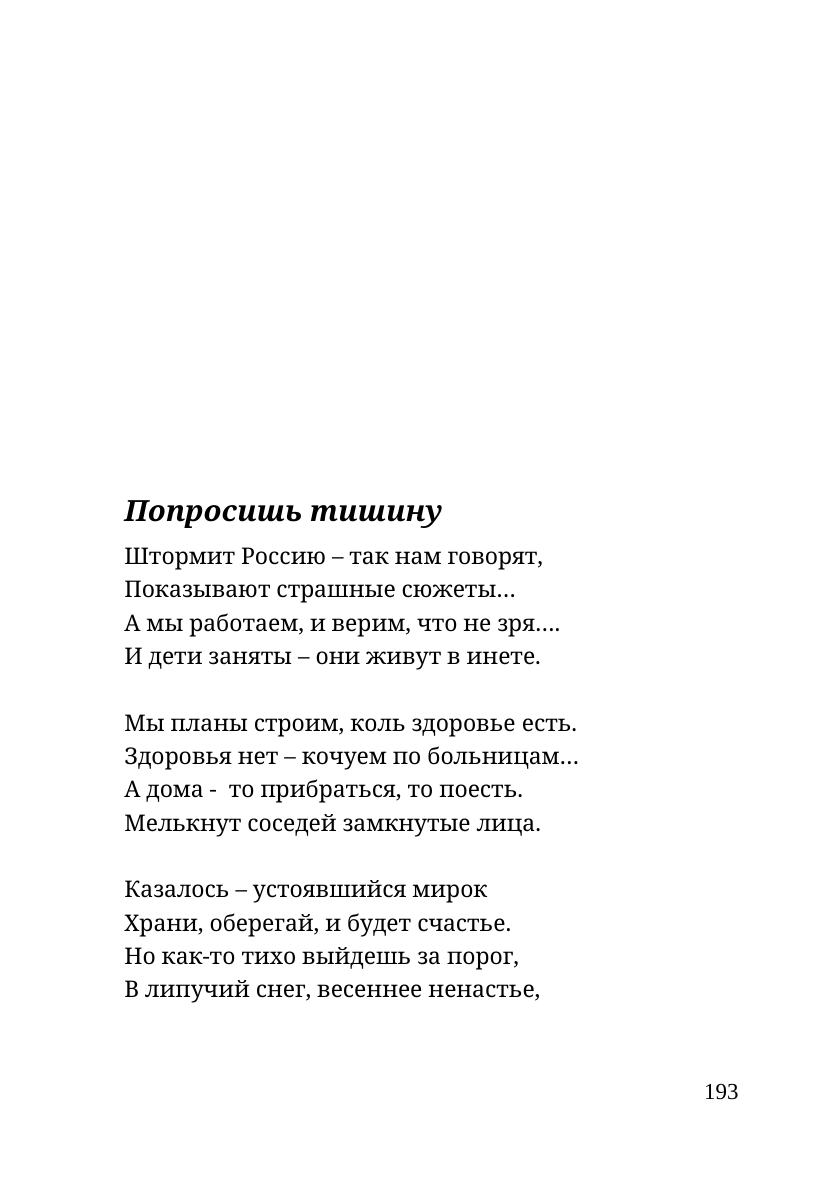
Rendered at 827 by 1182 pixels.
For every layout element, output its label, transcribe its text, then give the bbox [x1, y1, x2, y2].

text Но как-то тихо выйдешь за порог, [124, 938, 738, 971]
text Здоровья нет – кочуем по больницам… [124, 738, 738, 771]
text Мы планы строим, коль здоровье есть. [124, 705, 738, 738]
text В липучий снег, весеннее ненастье, [124, 971, 738, 1005]
text Храни, оберегай, и будет счастье. [124, 905, 738, 938]
text А мы работаем, и верим, что не зря…. [124, 605, 738, 638]
text А дома - то прибраться, то поесть. [124, 771, 738, 805]
text Попросишь тишину [124, 491, 738, 530]
text И дети заняты – они живут в инете. [124, 638, 738, 671]
text Мелькнут соседей замкнутые лица. [124, 805, 738, 838]
text Казалось – устоявшийся мирок [124, 871, 738, 905]
text Показывают страшные сюжеты… [124, 571, 738, 605]
text Штормит Россию – так нам говорят, [124, 538, 738, 571]
